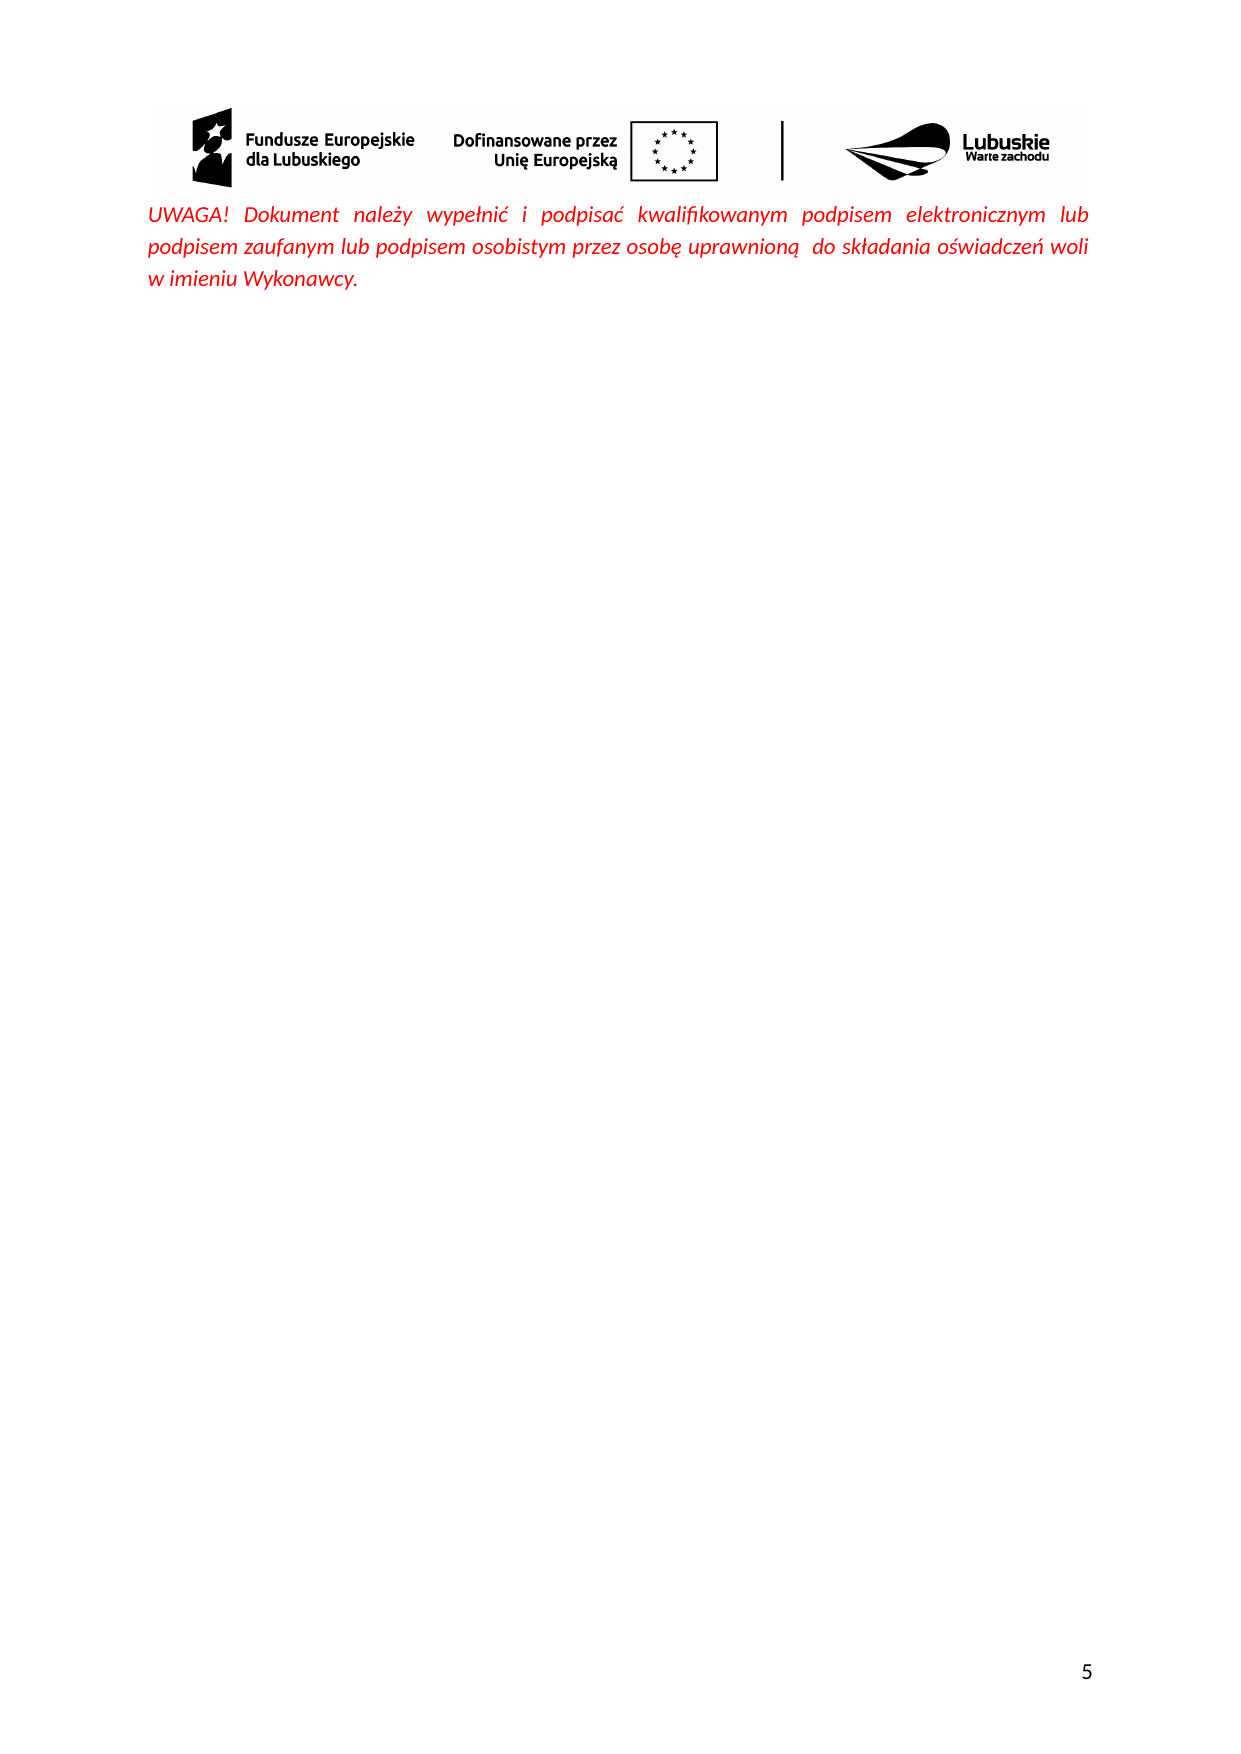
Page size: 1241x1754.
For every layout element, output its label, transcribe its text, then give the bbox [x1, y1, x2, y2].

picture [147, 101, 1093, 200]
text UWAGA! Dokument należy wypełnić i podpisać kwalifikowanym podpisem elektronicznym lub podpisem zaufanym lub podpisem osobistym przez osobę uprawnioną do składania oświadczeń woli w imieniu Wykonawcy. [148, 200, 1093, 292]
